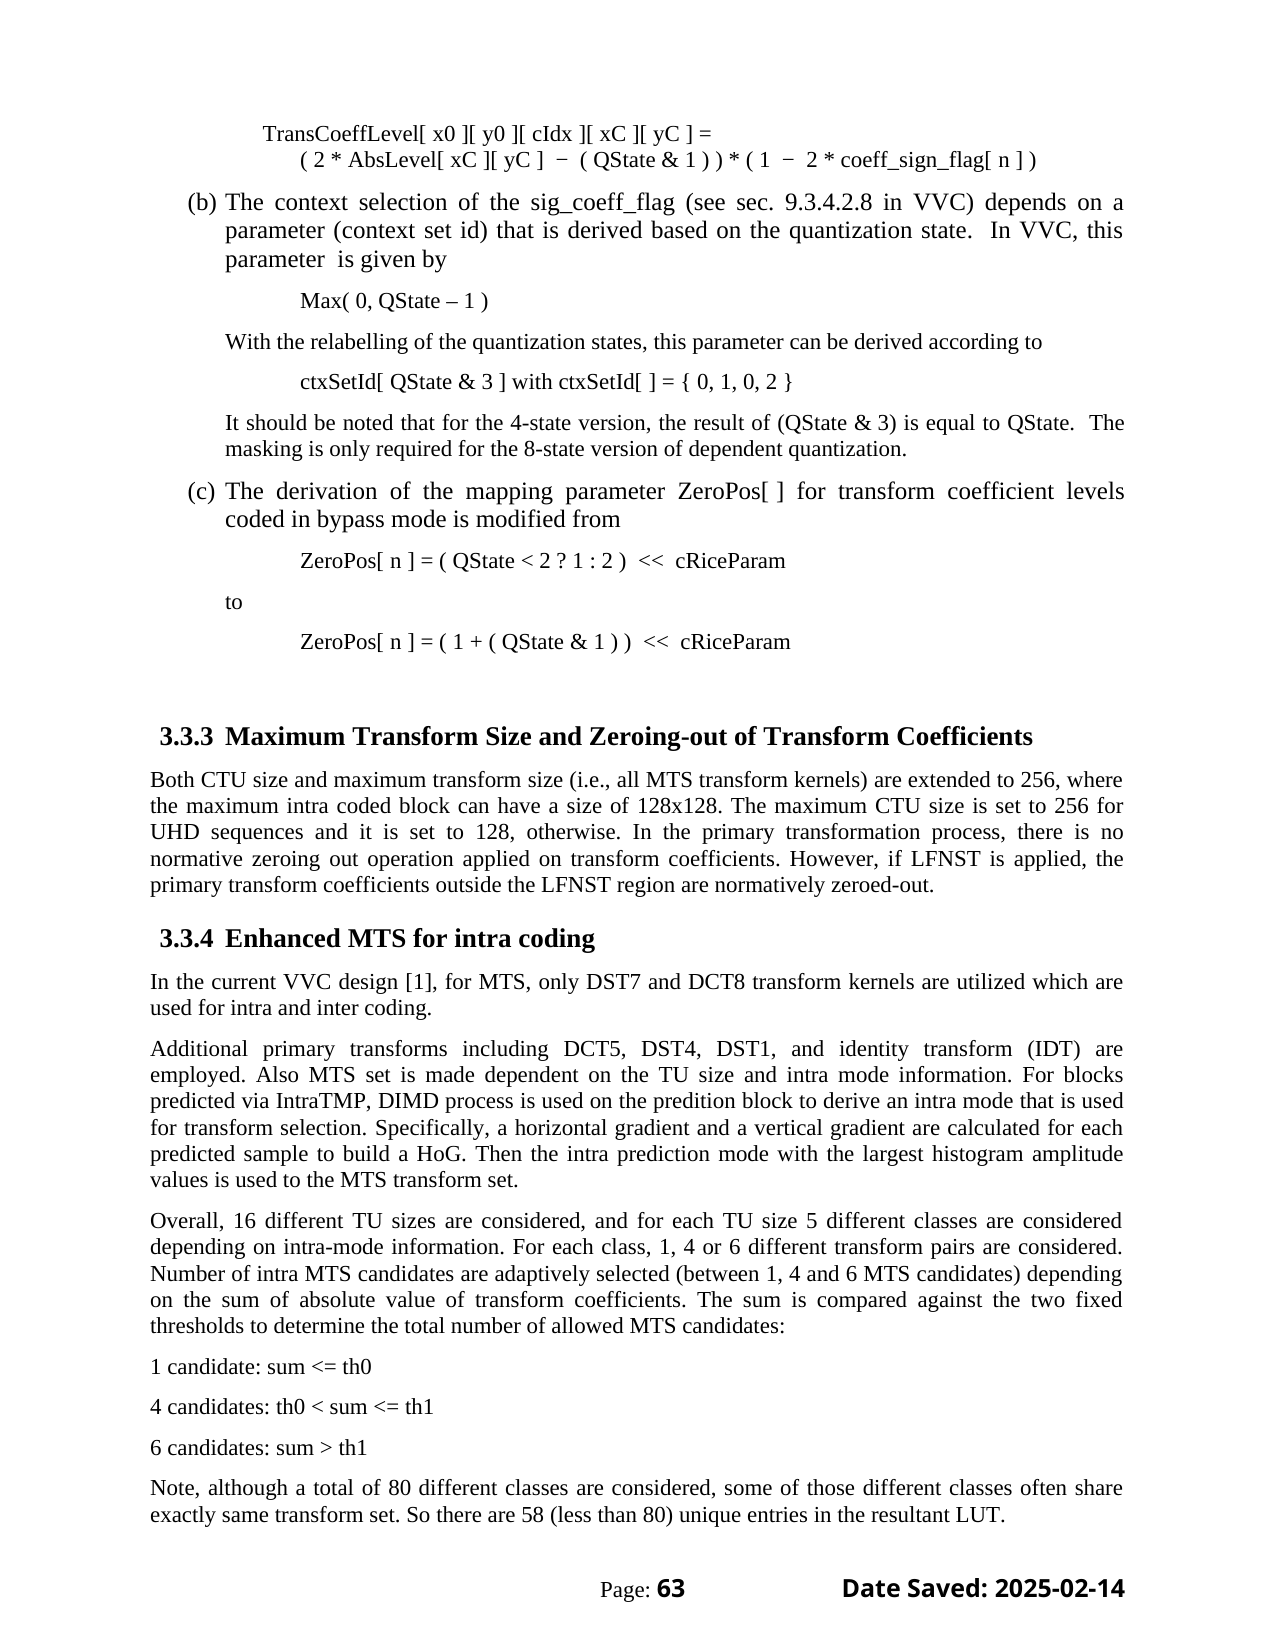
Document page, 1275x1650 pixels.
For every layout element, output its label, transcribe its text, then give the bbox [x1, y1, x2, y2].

text 4 candidates: th0 < sum <= th1 [150, 1393, 1125, 1420]
text Both CTU size and maximum transform size (i.e., all MTS transform kernels) are extended to 256, where the maximum intra coded block can have a size of 128x128. The maximum CTU size is set to 256 for UHD sequences and it is set to 128, otherwise. In the primary transformation process, there is no normative zeroing out operation applied on transform coefficients. However, if LFNST is applied, the primary transform coefficients outside the LFNST region are normatively zeroed-out. [150, 766, 1125, 897]
text ZeroPos[ n ] = ( QState < 2 ? 1 : 2 ) << cRiceParam [225, 547, 1125, 574]
text It should be noted that for the 4-state version, the result of (QState & 3) is equal to QState. The masking is only required for the 8-state version of dependent quantization. [225, 409, 1125, 462]
text With the relabelling of the quantization states, this parameter can be derived according to [225, 328, 1125, 354]
text ZeroPos[ n ] = ( 1 + ( QState & 1 ) ) << cRiceParam [225, 628, 1125, 655]
subtitle Enhanced MTS for intra coding [159, 922, 1125, 953]
text TransCoeffLevel[ x0 ][ y0 ][ cIdx ][ xC ][ yC ] = ( 2 * AbsLevel[ xC ][ yC ] − ( QState & 1 ) ) * ( 1 − 2 * coeff_sign_flag[ n ] ) [225, 120, 1125, 173]
list The derivation of the mapping parameter ZeroPos[ ] for transform coefficient levels coded in bypass mode is modified from [187, 476, 1125, 533]
text 6 candidates: sum > th1 [150, 1434, 1125, 1460]
text ctxSetId[ QState & 3 ] with ctxSetId[ ] = { 0, 1, 0, 2 } [225, 368, 1125, 395]
text Additional primary transforms including DCT5, DST4, DST1, and identity transform (IDT) are employed. Also MTS set is made dependent on the TU size and intra mode information. For blocks predicted via IntraTMP, DIMD process is used on the predition block to derive an intra mode that is used for transform selection. Specifically, a horizontal gradient and a vertical gradient are calculated for each predicted sample to build a HoG. Then the intra prediction mode with the largest histogram amplitude values is used to the MTS transform set. [150, 1034, 1125, 1193]
subtitle Maximum Transform Size and Zeroing-out of Transform Coefficients [159, 720, 1125, 751]
text Note, although a total of 80 different classes are considered, some of those different classes often share exactly same transform set. So there are 58 (less than 80) unique entries in the resultant LUT. [150, 1474, 1125, 1527]
text Max( 0, QState – 1 ) [225, 287, 1125, 314]
text to [225, 588, 1125, 614]
text In the current VVC design [1], for MTS, only DST7 and DCT8 transform kernels are utilized which are used for intra and inter coding. [150, 968, 1125, 1020]
text Overall, 16 different TU sizes are considered, and for each TU size 5 different classes are considered depending on intra-mode information. For each class, 1, 4 or 6 different transform pairs are considered. Number of intra MTS candidates are adaptively selected (between 1, 4 and 6 MTS candidates) depending on the sum of absolute value of transform coefficients. The sum is compared against the two fixed thresholds to determine the total number of allowed MTS candidates: [150, 1207, 1125, 1339]
text 1 candidate: sum <= th0 [150, 1353, 1125, 1379]
list The context selection of the sig_coeff_flag (see sec. 9.3.4.2.8 in VVC) depends on a parameter (context set id) that is derived based on the quantization state. In VVC, this parameter is given by [187, 187, 1125, 273]
